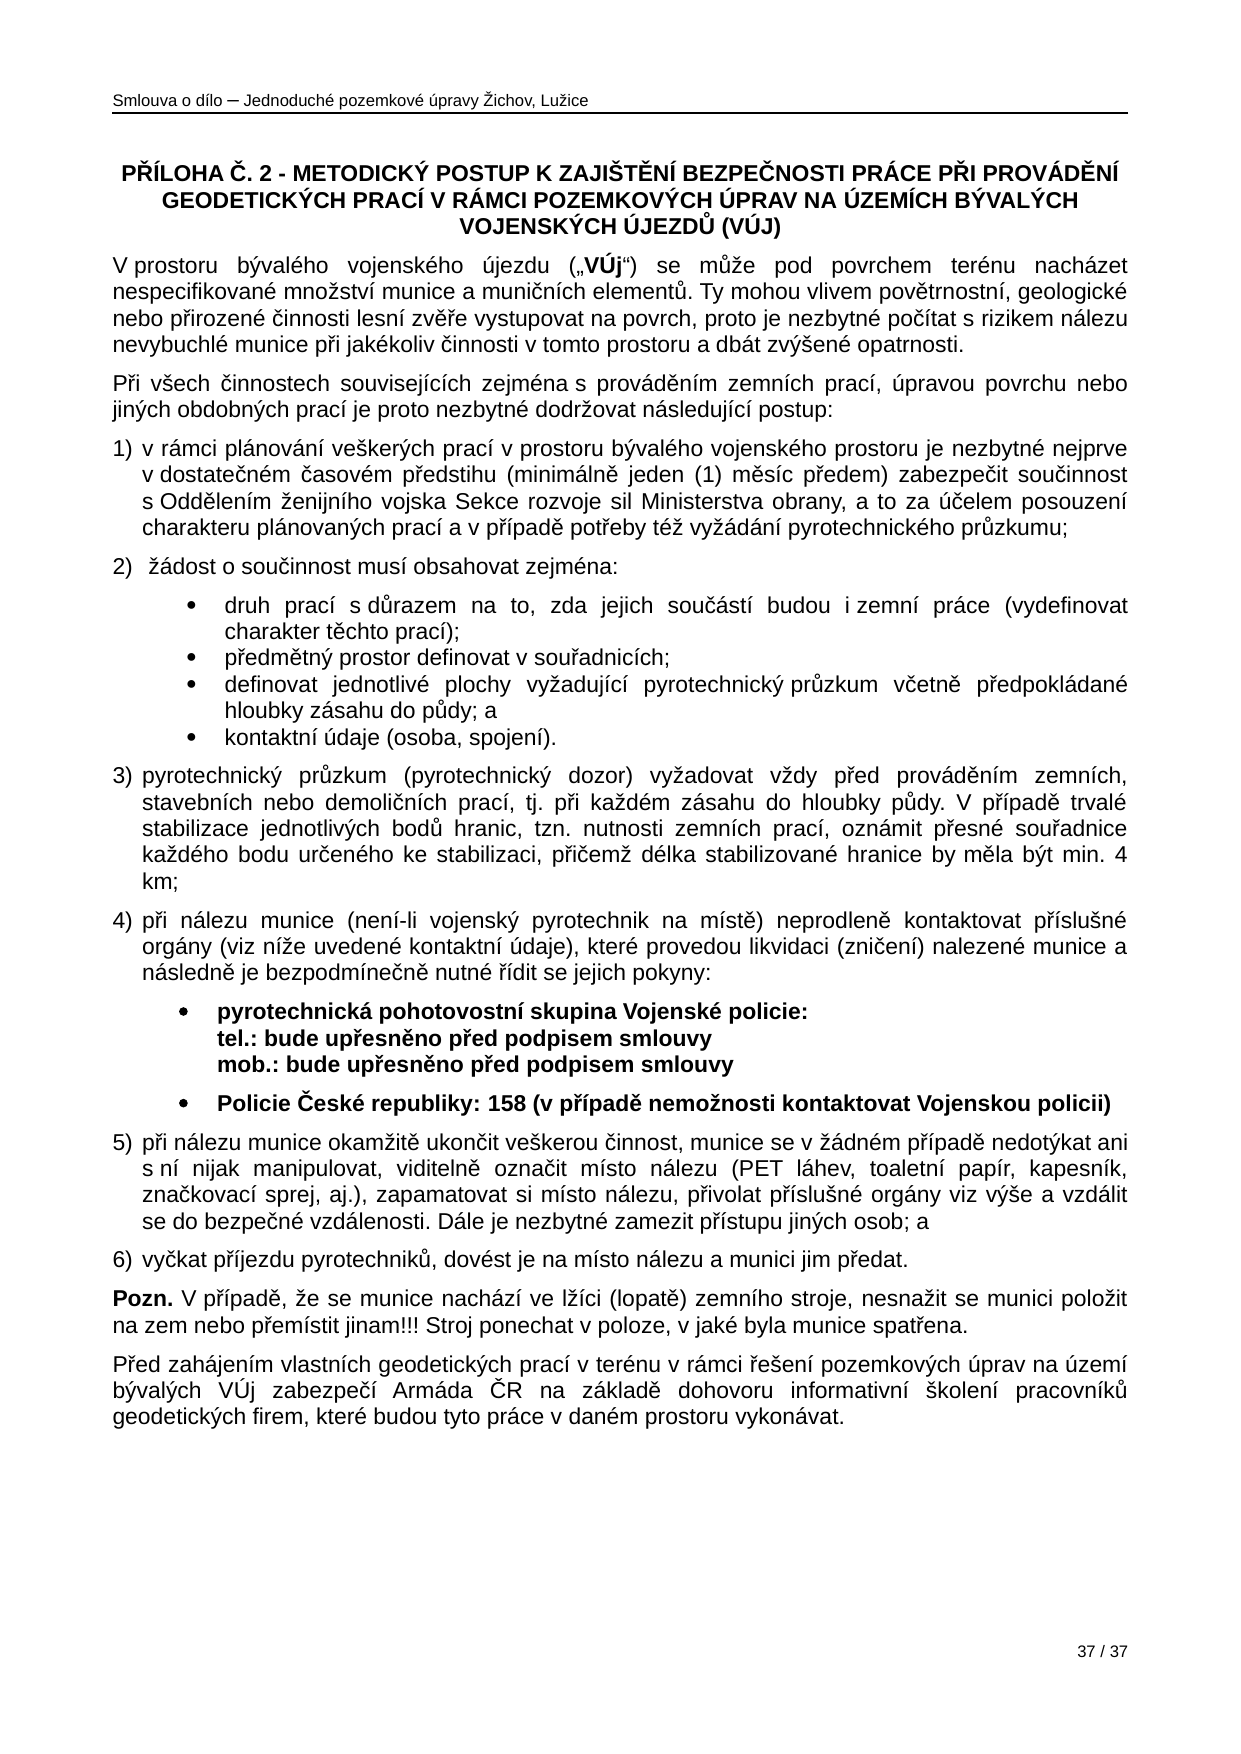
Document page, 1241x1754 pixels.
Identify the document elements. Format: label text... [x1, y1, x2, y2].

list definovat jednotlivé plochy vyžadující pyrotechnický průzkum včetně předpokládané hloubky zásahu do půdy; a [187, 671, 1128, 723]
list při nálezu munice okamžitě ukončit veškerou činnost, munice se v žádném případě nedotýkat ani s ní nijak manipulovat, viditelně označit místo nálezu (PET láhev, toaletní papír, kapesník, značkovací sprej, aj.), zapamatovat si místo nálezu, přivolat příslušné orgány viz výše a vzdálit se do bezpečné vzdálenosti. Dále je nezbytné zamezit přístupu jiných osob; a [112, 1128, 1128, 1234]
text Pozn. V případě, že se munice nachází ve lžíci (lopatě) zemního stroje, nesnažit se munici položit na zem nebo přemístit jinam!!! Stroj ponechat v poloze, v jaké byla munice spatřena. [112, 1285, 1128, 1338]
list druh prací s důrazem na to, zda jejich součástí budou i zemní práce (vydefinovat charakter těchto prací); [187, 592, 1128, 644]
list kontaktní údaje (osoba, spojení). [187, 723, 1128, 750]
text PŘÍLOHA Č. 2 - METODICKÝ POSTUP K ZAJIŠTĚNÍ BEZPEČNOSTI PRÁCE PŘI PROVÁDĚNÍ GEODETICKÝCH PRACÍ V RÁMCI POZEMKOVÝCH ÚPRAV NA ÚZEMÍCH BÝVALÝCH VOJENSKÝCH ÚJEZDŮ (VÚJ) [112, 160, 1128, 239]
text Při všech činnostech souvisejících zejména s prováděním zemních prací, úpravou povrchu nebo jiných obdobných prací je proto nezbytné dodržovat následující postup: [112, 370, 1128, 422]
list pyrotechnický průzkum (pyrotechnický dozor) vyžadovat vždy před prováděním zemních, stavebních nebo demoličních prací, tj. při každém zásahu do hloubky půdy. V případě trvalé stabilizace jednotlivých bodů hranic, tzn. nutnosti zemních prací, oznámit přesné souřadnice každého bodu určeného ke stabilizaci, přičemž délka stabilizované hranice by měla být min. 4 km; [112, 762, 1128, 894]
list předmětný prostor definovat v souřadnicích; [187, 644, 1128, 671]
list v rámci plánování veškerých prací v prostoru bývalého vojenského prostoru je nezbytné nejprve v dostatečném časovém předstihu (minimálně jeden (1) měsíc předem) zabezpečit součinnost s Oddělením ženijního vojska Sekce rozvoje sil Ministerstva obrany, a to za účelem posouzení charakteru plánovaných prací a v případě potřeby též vyžádání pyrotechnického průzkumu; [112, 435, 1128, 540]
list žádost o součinnost musí obsahovat zejména: [112, 553, 1128, 579]
text mob.: bude upřesněno před podpisem smlouvy [143, 1051, 1128, 1077]
text Před zahájením vlastních geodetických prací v terénu v rámci řešení pozemkových úprav na území bývalých VÚj zabezpečí Armáda ČR na základě dohovoru informativní školení pracovníků geodetických firem, které budou tyto práce v daném prostoru vykonávat. [112, 1351, 1128, 1429]
text V prostoru bývalého vojenského újezdu („VÚj“) se může pod povrchem terénu nacházet nespecifikované množství munice a muničních elementů. Ty mohou vlivem povětrnostní, geologické nebo přirozené činnosti lesní zvěře vystupovat na povrch, proto je nezbytné počítat s rizikem nálezu nevybuchlé munice při jakékoliv činnosti v tomto prostoru a dbát zvýšené opatrnosti. [112, 252, 1128, 357]
list Policie České republiky: 158 (v případě nemožnosti kontaktovat Vojenskou policii) [179, 1090, 1128, 1116]
list pyrotechnická pohotovostní skupina Vojenské policie: tel.: bude upřesněno před podpisem smlouvy [179, 998, 1128, 1051]
list při nálezu munice (není-li vojenský pyrotechnik na místě) neprodleně kontaktovat příslušné orgány (viz níže uvedené kontaktní údaje), které provedou likvidaci (zničení) nalezené munice a následně je bezpodmínečně nutné řídit se jejich pokyny: [112, 907, 1128, 986]
list vyčkat příjezdu pyrotechniků, dovést je na místo nálezu a munici jim předat. [112, 1246, 1128, 1273]
